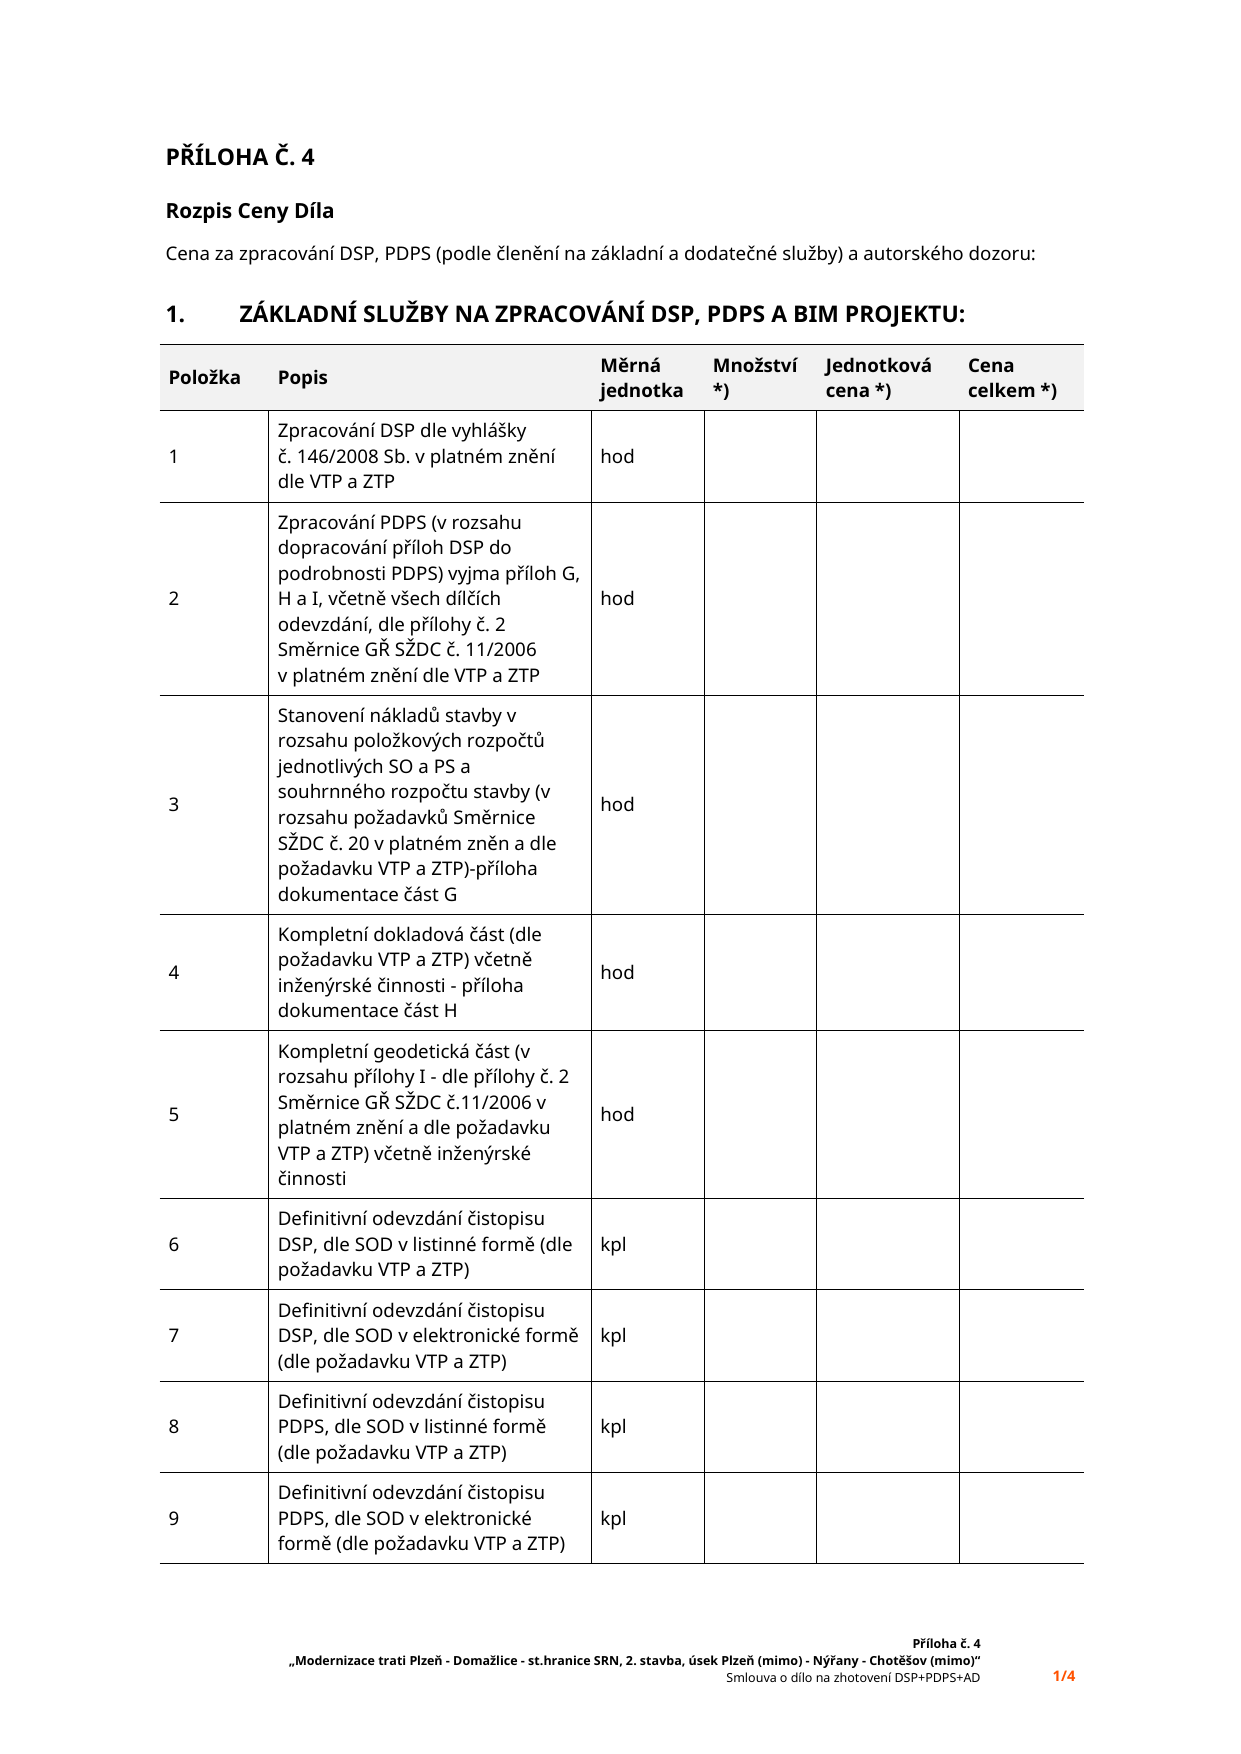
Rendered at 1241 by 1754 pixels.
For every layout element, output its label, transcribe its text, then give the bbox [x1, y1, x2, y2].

table_cell [960, 1290, 1084, 1381]
table_cell Definitivní odevzdání čistopisu PDPS, dle SOD v listinné formě (dle požadavku VTP a ZTP) [269, 1382, 591, 1472]
table_cell [960, 696, 1084, 913]
table_cell 1 [160, 411, 268, 501]
table_cell Definitivní odevzdání čistopisu DSP, dle SOD v elektronické formě (dle požadavku VTP a ZTP) [269, 1290, 591, 1381]
table_cell [817, 411, 959, 501]
text 1. Základní služby na zpracování DSP, PDPS a Bim Projektu: [165, 297, 1075, 329]
table_cell [817, 1382, 959, 1472]
table_cell 4 [160, 915, 268, 1030]
table_cell kpl [592, 1290, 704, 1381]
table_cell [705, 1290, 816, 1381]
table_cell [705, 1031, 816, 1198]
table_cell [705, 1473, 816, 1563]
table_cell hod [592, 503, 704, 695]
table_cell hod [592, 1031, 704, 1198]
table_cell [817, 1031, 959, 1198]
table_cell [817, 503, 959, 695]
table_cell [705, 1382, 816, 1472]
table_cell Zpracování DSP dle vyhlášky č. 146/2008 Sb. v platném znění dle VTP a ZTP [269, 411, 591, 501]
text Cena za zpracování DSP, PDPS (podle členění na základní a dodatečné služby) a autorského dozoru: [165, 240, 1075, 266]
table_cell hod [592, 696, 704, 913]
table_cell 6 [160, 1199, 268, 1289]
table_cell [705, 411, 816, 501]
table_cell [817, 915, 959, 1030]
table_cell kpl [592, 1382, 704, 1472]
table_cell [705, 503, 816, 695]
table_cell [705, 915, 816, 1030]
table_header Jednotková cena *) [817, 345, 959, 410]
table_cell Zpracování PDPS (v rozsahu dopracování příloh DSP do podrobnosti PDPS) vyjma příloh G, H a I, včetně všech dílčích odevzdání, dle přílohy č. 2 Směrnice GŘ SŽDC č. 11/2006 v platném znění dle VTP a ZTP [269, 503, 591, 695]
table_cell kpl [592, 1199, 704, 1289]
table_cell 8 [160, 1382, 268, 1472]
table_cell [960, 1382, 1084, 1472]
table_cell [960, 1473, 1084, 1563]
table_cell Definitivní odevzdání čistopisu DSP, dle SOD v listinné formě (dle požadavku VTP a ZTP) [269, 1199, 591, 1289]
table_cell hod [592, 915, 704, 1030]
text Rozpis Ceny Díla [165, 197, 1075, 225]
table_cell Definitivní odevzdání čistopisu PDPS, dle SOD v elektronické formě (dle požadavku VTP a ZTP) [269, 1473, 591, 1563]
table_cell Kompletní dokladová část (dle požadavku VTP a ZTP) včetně inženýrské činnosti - příloha dokumentace část H [269, 915, 591, 1030]
table_header Množství *) [704, 345, 817, 410]
table_cell [705, 696, 816, 913]
table_cell [960, 411, 1084, 501]
table_header Cena celkem *) [959, 345, 1084, 410]
table_cell [960, 915, 1084, 1030]
table_header Popis [269, 345, 591, 410]
table_cell 9 [160, 1473, 268, 1563]
table_cell [817, 1290, 959, 1381]
table_cell 3 [160, 696, 268, 913]
table_header Položka [160, 345, 269, 410]
table_cell [960, 503, 1084, 695]
table_cell 5 [160, 1031, 268, 1198]
table_cell kpl [592, 1473, 704, 1563]
table_cell Stanovení nákladů stavby v rozsahu položkových rozpočtů jednotlivých SO a PS a souhrnného rozpočtu stavby (v rozsahu požadavků Směrnice SŽDC č. 20 v platném zněn a dle požadavku VTP a ZTP)-příloha dokumentace část G [269, 696, 591, 913]
table_cell [705, 1199, 816, 1289]
table_cell [817, 1473, 959, 1563]
table_cell hod [592, 411, 704, 501]
table_cell [960, 1031, 1084, 1198]
table_cell Kompletní geodetická část (v rozsahu přílohy I - dle přílohy č. 2 Směrnice GŘ SŽDC č.11/2006 v platném znění a dle požadavku VTP a ZTP) včetně inženýrské činnosti [269, 1031, 591, 1198]
table_cell 2 [160, 503, 268, 695]
table_cell 7 [160, 1290, 268, 1381]
table_cell [960, 1199, 1084, 1289]
table_cell [817, 1199, 959, 1289]
table_header Měrná jednotka [591, 345, 704, 410]
table_cell [817, 696, 959, 913]
text Příloha č. 4 [165, 141, 1075, 173]
